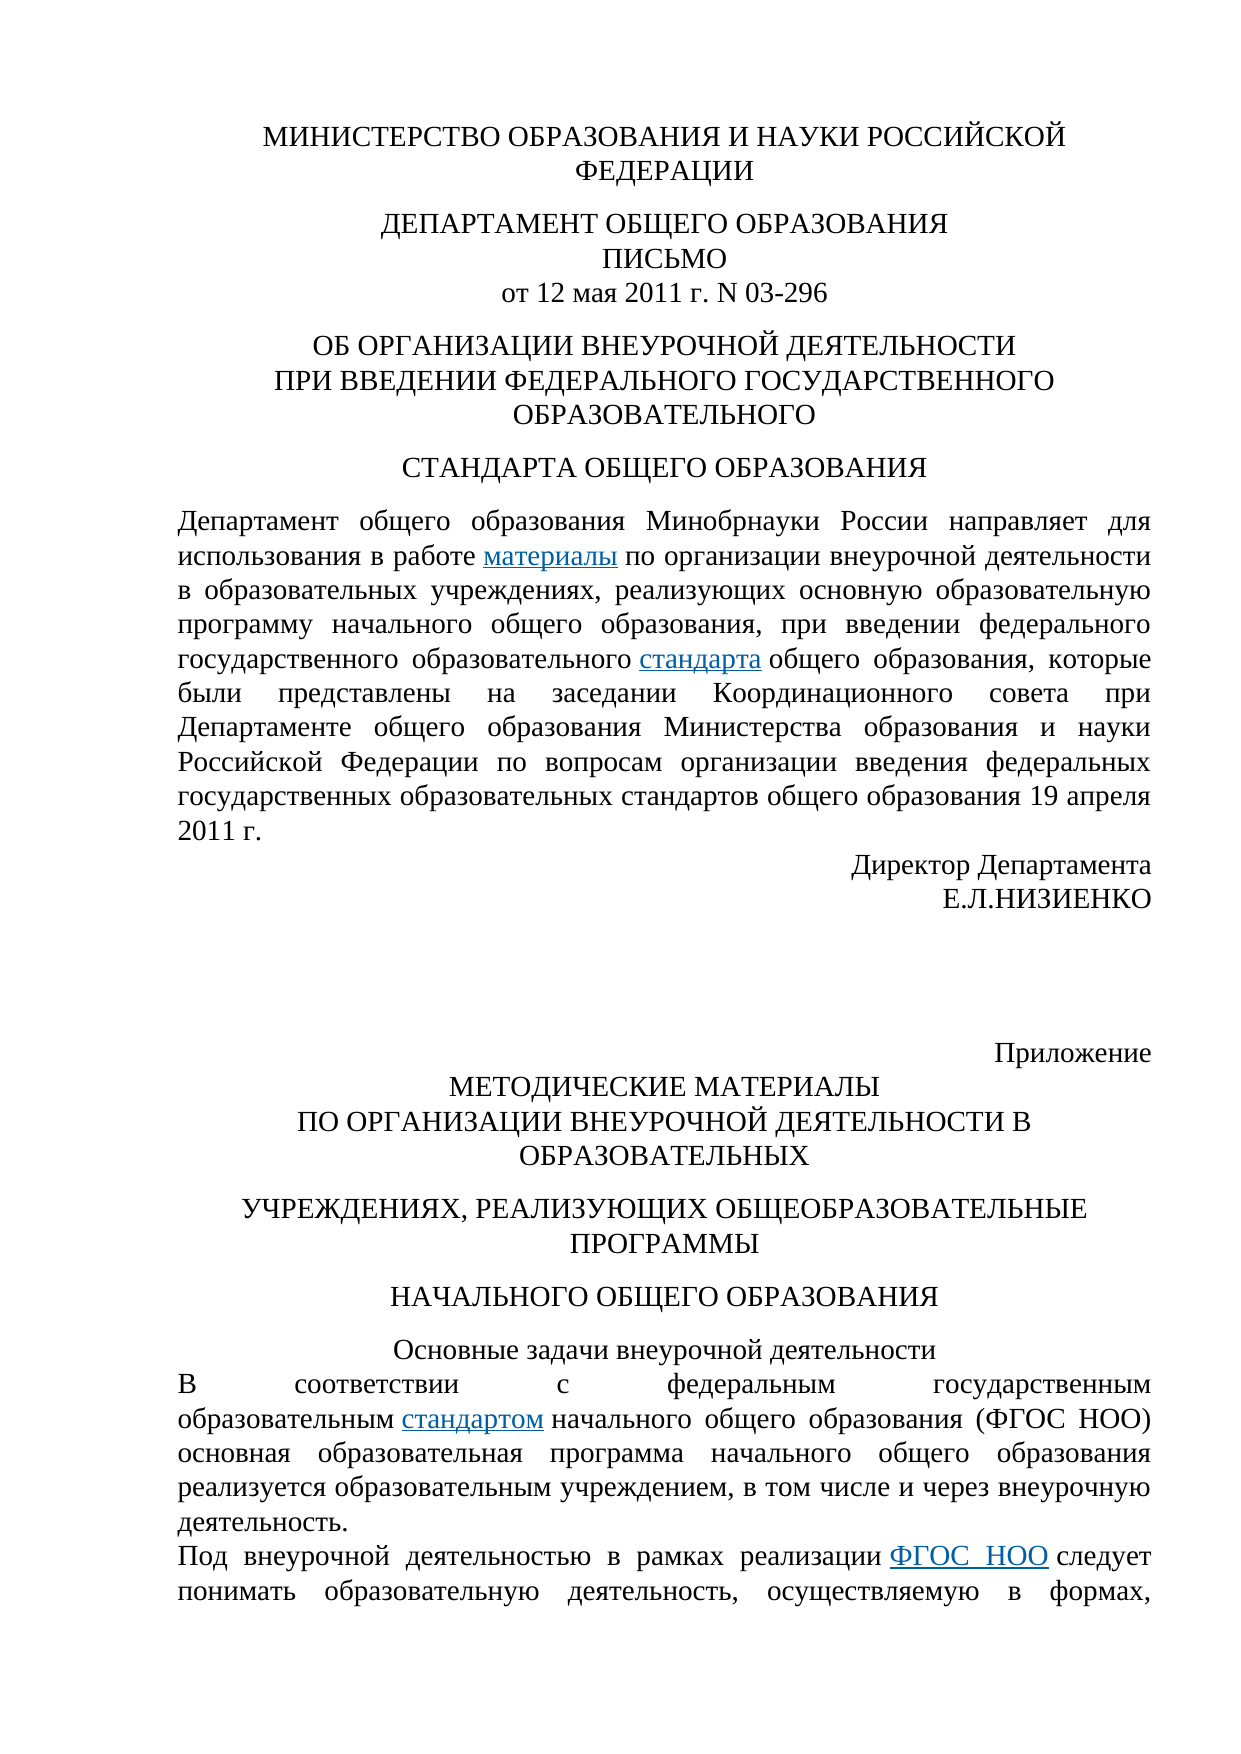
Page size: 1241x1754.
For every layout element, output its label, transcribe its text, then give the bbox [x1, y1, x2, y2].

text ПО ОРГАНИЗАЦИИ ВНЕУРОЧНОЙ ДЕЯТЕЛЬНОСТИ В ОБРАЗОВАТЕЛЬНЫХ [177, 1103, 1152, 1172]
text МЕТОДИЧЕСКИЕ МАТЕРИАЛЫ [177, 1069, 1152, 1103]
text НАЧАЛЬНОГО ОБЩЕГО ОБРАЗОВАНИЯ [177, 1278, 1152, 1312]
text СТАНДАРТА ОБЩЕГО ОБРАЗОВАНИЯ [177, 449, 1152, 484]
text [177, 1537, 1152, 1606]
text Приложение [177, 1034, 1152, 1069]
text Департамент общего образования Минобрнауки России направляет для использования в работе материалы по организации внеурочной деятельности в образовательных учреждениях, реализующих основную образовательную программу начального общего образования, при введении федерального государственного образовательного стандарта общего образования, которые были представлены на заседании Координационного совета при Департаменте общего образования Министерства образования и науки Российской Федерации по вопросам организации введения федеральных государственных образовательных стандартов общего образования 19 апреля 2011 г. [177, 502, 1152, 846]
text ОБ ОРГАНИЗАЦИИ ВНЕУРОЧНОЙ ДЕЯТЕЛЬНОСТИ [177, 327, 1152, 362]
text ДЕПАРТАМЕНТ ОБЩЕГО ОБРАЗОВАНИЯ [177, 206, 1152, 240]
text В соответствии с федеральным государственным образовательным стандартом начального общего образования (ФГОС НОО) основная образовательная программа начального общего образования реализуется образовательным учреждением, в том числе и через внеурочную деятельность. [177, 1366, 1152, 1537]
text УЧРЕЖДЕНИЯХ, РЕАЛИЗУЮЩИХ ОБЩЕОБРАЗОВАТЕЛЬНЫЕ ПРОГРАММЫ [177, 1191, 1152, 1259]
text ПИСЬМО [177, 240, 1152, 274]
text Е.Л.НИЗИЕНКО [177, 881, 1152, 915]
text от 12 мая 2011 г. N 03-296 [177, 274, 1152, 309]
text Директор Департамента [177, 846, 1152, 881]
text МИНИСТЕРСТВО ОБРАЗОВАНИЯ И НАУКИ РОССИЙСКОЙ ФЕДЕРАЦИИ [177, 118, 1152, 187]
text Основные задачи внеурочной деятельности [177, 1331, 1152, 1366]
text ПРИ ВВЕДЕНИИ ФЕДЕРАЛЬНОГО ГОСУДАРСТВЕННОГО ОБРАЗОВАТЕЛЬНОГО [177, 362, 1152, 431]
